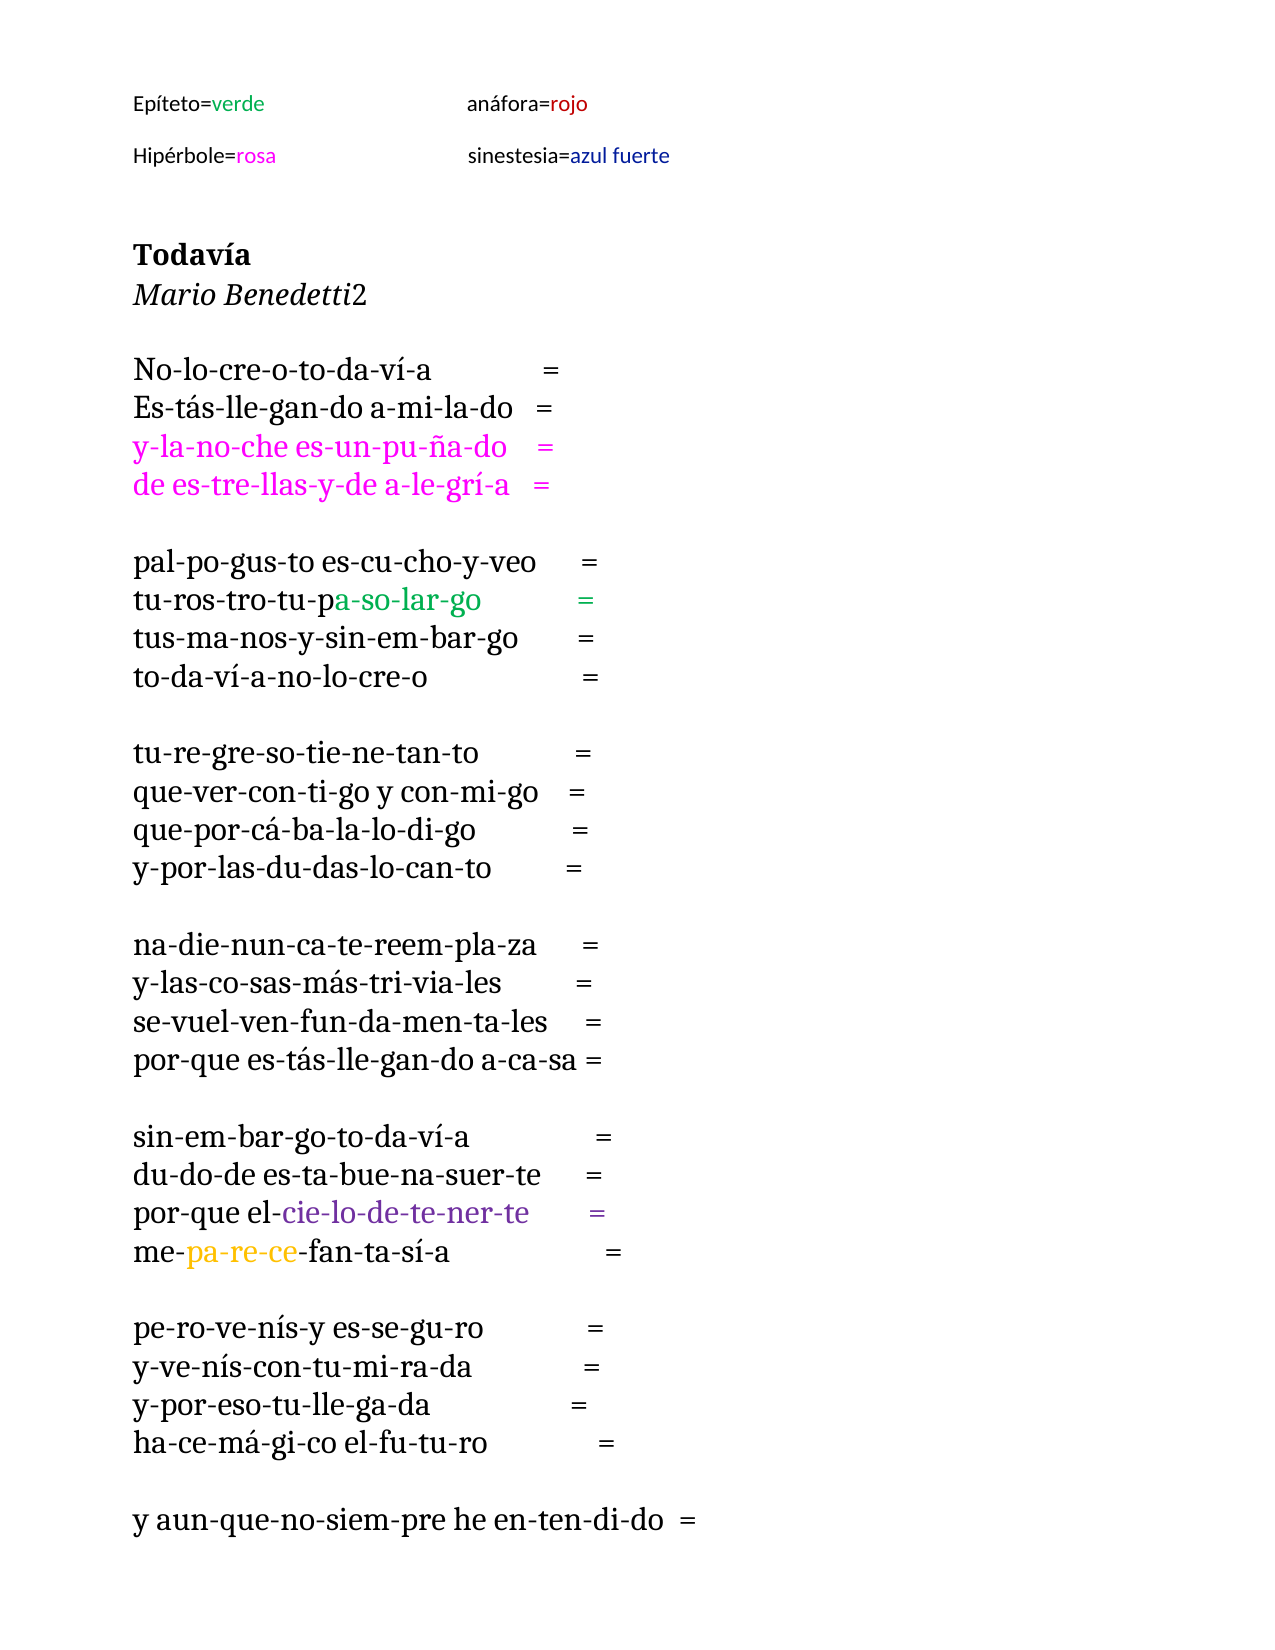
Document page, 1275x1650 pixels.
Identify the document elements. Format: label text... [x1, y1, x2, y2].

text por-que el-cie-lo-de-te-ner-te = [133, 1194, 1098, 1232]
text Epíteto=verde anáfora=rojo [133, 89, 1098, 117]
text tu-re-gre-so-tie-ne-tan-to = [133, 734, 1098, 772]
text ha-ce-má-gi-co el-fu-tu-ro = [133, 1424, 1098, 1462]
text du-do-de es-ta-bue-na-suer-te = [133, 1156, 1098, 1194]
text pal-po-gus-to es-cu-cho-y-veo = [133, 542, 1098, 581]
text tu-ros-tro-tu-pa-so-lar-go = [133, 581, 1098, 619]
text y-por-eso-tu-lle-ga-da = [133, 1386, 1098, 1424]
text Es-tás-lle-gan-do a-mi-la-do = [133, 389, 1098, 427]
text por-que es-tás-lle-gan-do a-ca-sa = [133, 1041, 1098, 1079]
text na-die-nun-ca-te-reem-pla-za = [133, 926, 1098, 964]
text y-ve-nís-con-tu-mi-ra-da = [133, 1347, 1098, 1386]
text y-las-co-sas-más-tri-via-les = [133, 964, 1098, 1002]
text sin-em-bar-go-to-da-ví-a = [133, 1117, 1098, 1156]
text de es-tre-llas-y-de a-le-grí-a = [133, 466, 1098, 504]
text que-ver-con-ti-go y con-mi-go = [133, 772, 1098, 811]
text tus-ma-nos-y-sin-em-bar-go = [133, 619, 1098, 657]
text Todavía [133, 234, 1098, 274]
text Mario Benedetti2 [133, 274, 1098, 314]
text y-por-las-du-das-lo-can-to = [133, 849, 1098, 887]
text y aun-que-no-siem-pre he en-ten-di-do = [133, 1501, 1098, 1539]
text que-por-cá-ba-la-lo-di-go = [133, 811, 1098, 849]
text y-la-no-che es-un-pu-ña-do = [133, 427, 1098, 466]
text Hipérbole=rosa sinestesia=azul fuerte [133, 142, 1098, 170]
text se-vuel-ven-fun-da-men-ta-les = [133, 1002, 1098, 1041]
text me-pa-re-ce-fan-ta-sí-a = [133, 1232, 1098, 1271]
text to-da-ví-a-no-lo-cre-o = [133, 657, 1098, 696]
text pe-ro-ve-nís-y es-se-gu-ro = [133, 1309, 1098, 1347]
text No-lo-cre-o-to-da-ví-a = [133, 351, 1098, 389]
